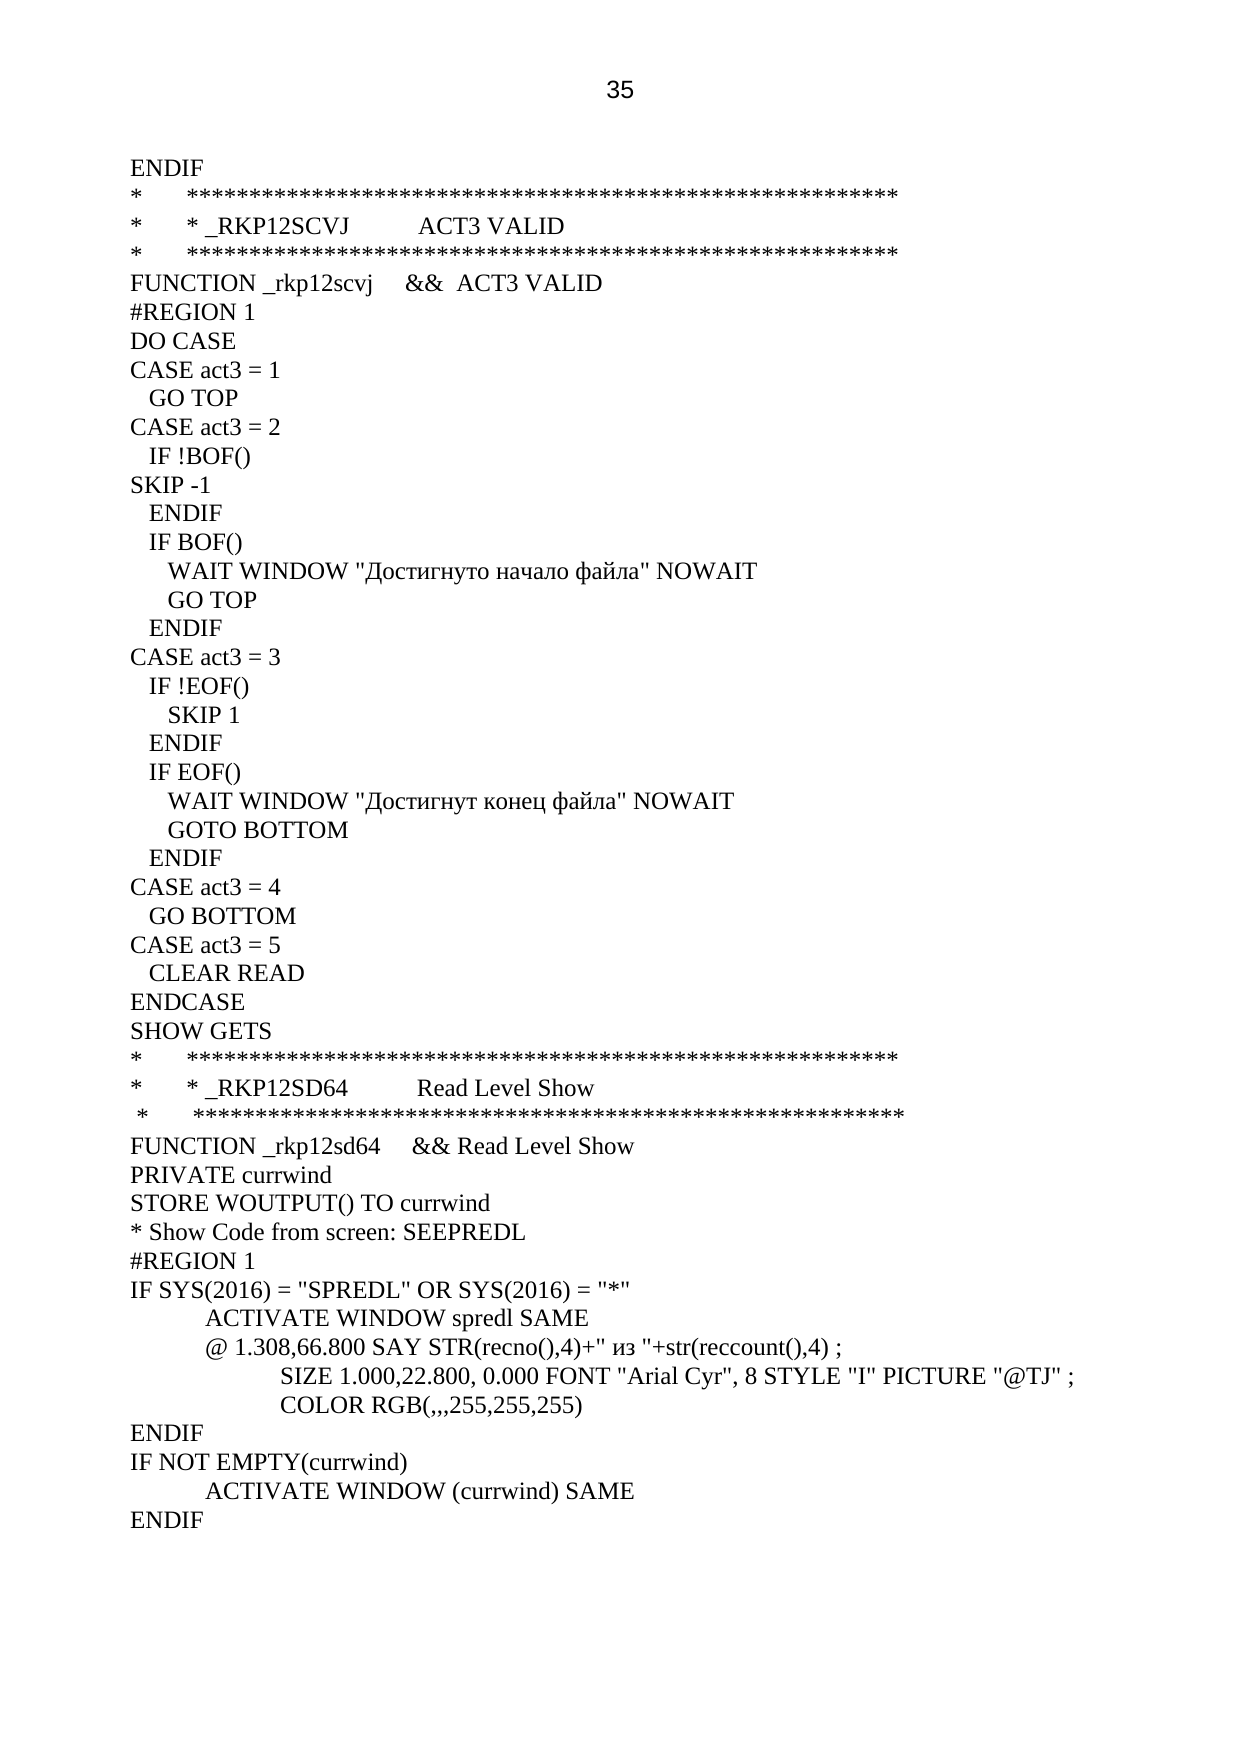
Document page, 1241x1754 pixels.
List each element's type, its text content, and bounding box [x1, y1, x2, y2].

text ENDIF [130, 498, 1110, 527]
text IF !BOF() [130, 441, 1110, 470]
text * * _RKP12SCVJ ACT3 VALID [130, 211, 1110, 240]
text PRIVATE currwind [130, 1160, 1110, 1188]
text ACTIVATE WINDOW (currwind) SAME [130, 1476, 1110, 1505]
text SHOW GETS [130, 1016, 1110, 1045]
text ENDIF [130, 1418, 1110, 1447]
text STORE WOUTPUT() TO currwind [130, 1188, 1110, 1217]
text * ********************************************************* [130, 240, 1110, 268]
text SKIP 1 [130, 700, 1110, 728]
text FUNCTION _rkp12sd64 && Read Level Show [130, 1131, 1110, 1160]
text CASE act3 = 3 [130, 642, 1110, 671]
text FUNCTION _rkp12scvj && ACT3 VALID [130, 268, 1110, 297]
text ENDIF [130, 153, 1110, 182]
text IF BOF() [130, 527, 1110, 556]
text GO BOTTOM [130, 901, 1110, 930]
text SIZE 1.000,22.800, 0.000 FONT "Arial Cyr", 8 STYLE "I" PICTURE "@TJ" ; [130, 1361, 1110, 1390]
text IF NOT EMPTY(currwind) [130, 1447, 1110, 1476]
text * ********************************************************* [130, 1102, 1110, 1131]
text IF EOF() [130, 757, 1110, 786]
text * Show Code from screen: SEEPREDL [130, 1217, 1110, 1246]
text IF SYS(2016) = "SPREDL" OR SYS(2016) = "*" [130, 1275, 1110, 1303]
text #REGION 1 [130, 297, 1110, 326]
text CASE act3 = 5 [130, 930, 1110, 958]
text COLOR RGB(,,,255,255,255) [130, 1390, 1110, 1418]
text DO CASE [130, 326, 1110, 355]
text #REGION 1 [130, 1246, 1110, 1275]
text SKIP -1 [130, 470, 1110, 498]
text * ********************************************************* [130, 182, 1110, 211]
text ENDIF [130, 728, 1110, 757]
text CASE act3 = 2 [130, 412, 1110, 441]
text * * _RKP12SD64 Read Level Show [130, 1073, 1110, 1102]
text GO TOP [130, 585, 1110, 613]
text GO TOP [130, 383, 1110, 412]
text ENDIF [130, 613, 1110, 642]
text WAIT WINDOW "Достигнут конец файла" NOWAIT [130, 786, 1110, 815]
text IF !EOF() [130, 671, 1110, 700]
text WAIT WINDOW "Достигнуто начало файла" NOWAIT [130, 556, 1110, 585]
text ACTIVATE WINDOW spredl SAME [130, 1303, 1110, 1332]
text GOTO BOTTOM [130, 815, 1110, 843]
text ENDIF [130, 843, 1110, 872]
text CASE act3 = 1 [130, 355, 1110, 383]
text CASE act3 = 4 [130, 872, 1110, 901]
text * ********************************************************* [130, 1045, 1110, 1073]
text ENDIF [130, 1505, 1110, 1533]
text @ 1.308,66.800 SAY STR(recno(),4)+" из "+str(reccount(),4) ; [130, 1332, 1110, 1361]
text CLEAR READ [130, 958, 1110, 987]
text ENDCASE [130, 987, 1110, 1016]
